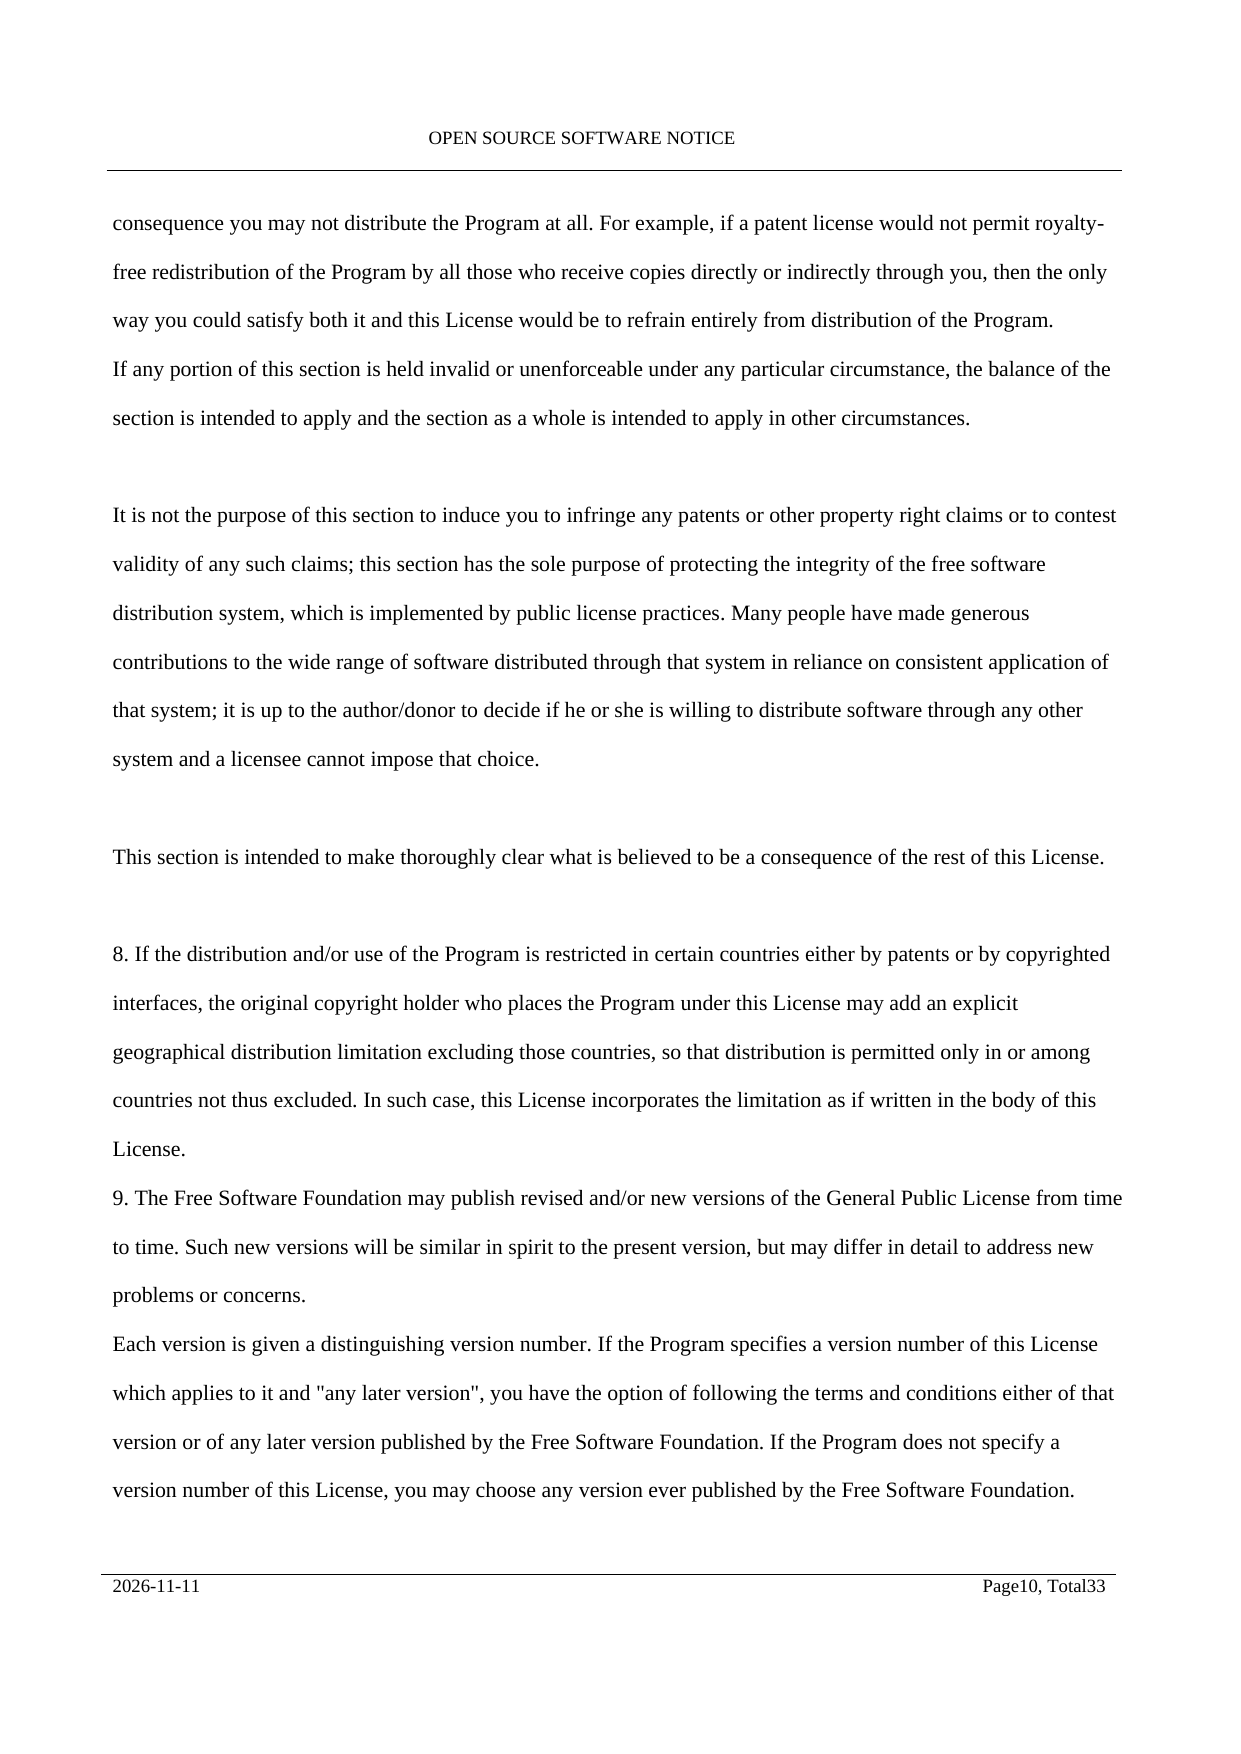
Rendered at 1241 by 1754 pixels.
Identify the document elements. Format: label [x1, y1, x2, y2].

text [112, 206, 1128, 1506]
